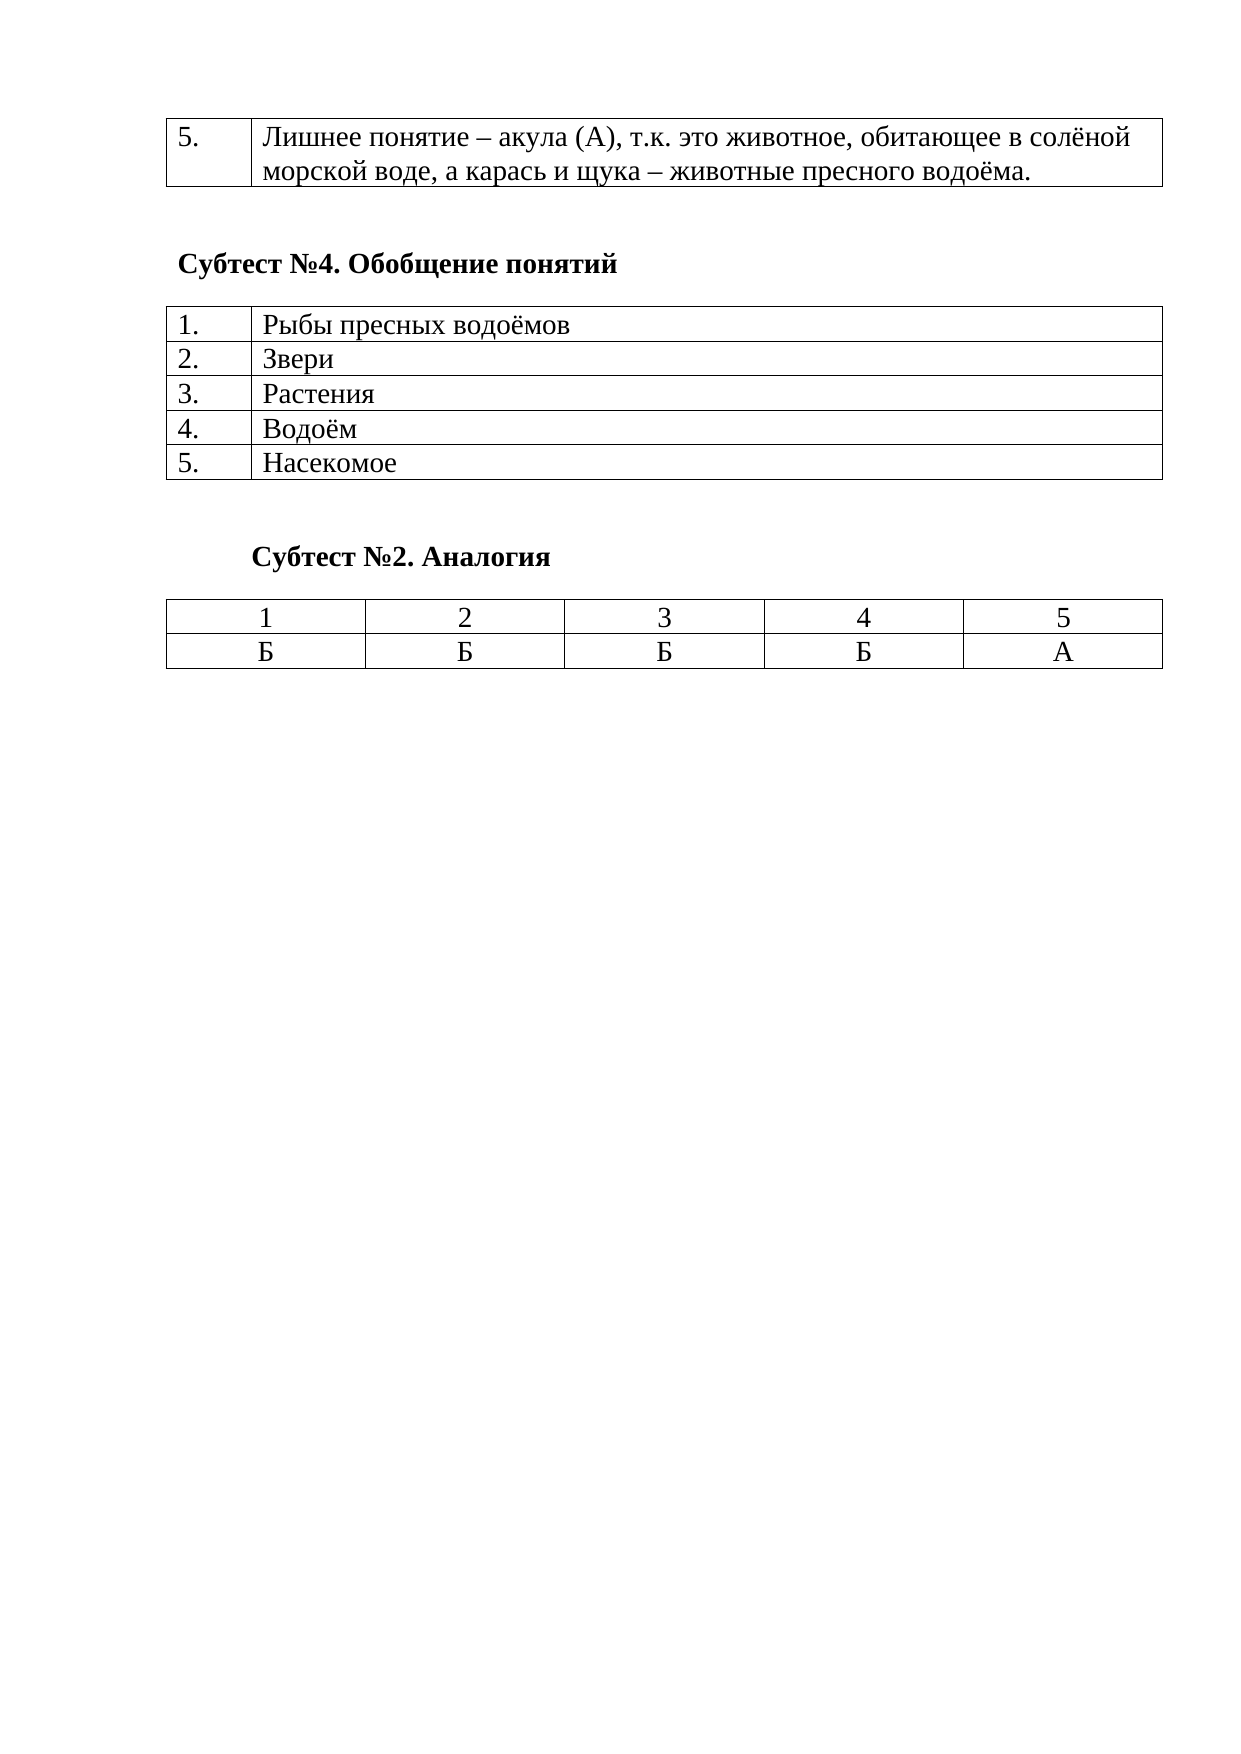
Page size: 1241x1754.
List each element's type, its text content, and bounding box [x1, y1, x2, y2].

table_cell А [964, 634, 1162, 668]
table_header Рыбы пресных водоёмов [252, 307, 1162, 341]
table_cell Лишнее понятие – акула (А), т.к. это животное, обитающее в солёной морской воде, а карась и щука – животные пресного водоёма. [252, 119, 1162, 186]
table_cell 5. [167, 119, 251, 186]
table_cell 4. [167, 411, 251, 444]
table_cell Б [765, 634, 963, 668]
table_cell Насекомое [252, 445, 1162, 479]
table_header 5 [964, 600, 1162, 633]
text Субтест №2. Аналогия [177, 539, 1152, 573]
table_cell Б [366, 634, 564, 668]
table_cell Растения [252, 376, 1162, 410]
table_header 3 [565, 600, 764, 633]
table_cell Б [167, 634, 365, 668]
table_header 1 [167, 600, 365, 633]
table_cell 5. [167, 445, 251, 479]
table_cell 3. [167, 376, 251, 410]
table_header 2 [366, 600, 564, 633]
table_cell 2. [167, 342, 251, 375]
table_cell Водоём [252, 411, 1162, 444]
table_header 1. [167, 307, 251, 341]
table_cell Звери [252, 342, 1162, 375]
text Субтест №4. Обобщение понятий [177, 247, 1152, 280]
table_cell Б [565, 634, 764, 668]
table_header 4 [765, 600, 963, 633]
